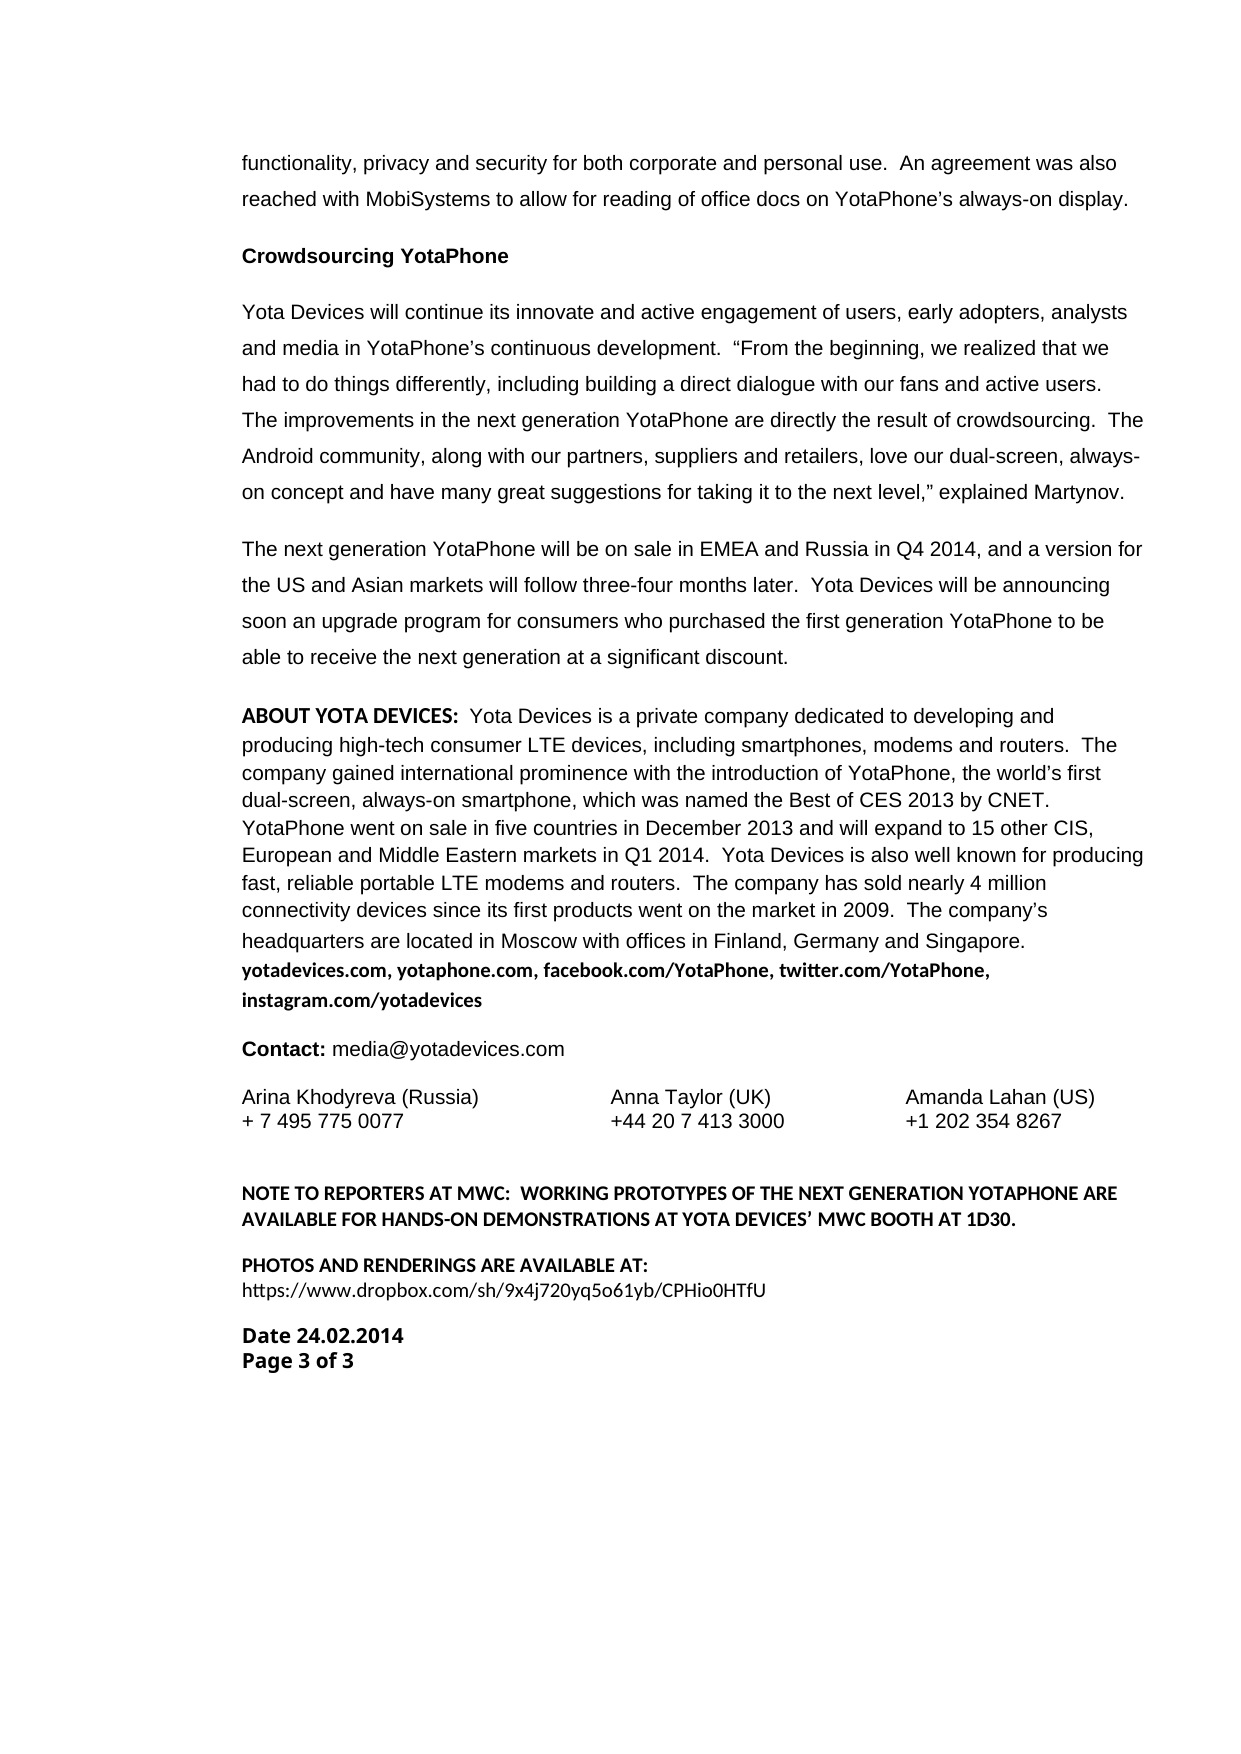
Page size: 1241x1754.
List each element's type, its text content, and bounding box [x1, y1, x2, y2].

text Crowdsourcing YotaPhone [242, 243, 1146, 267]
text The next generation YotaPhone will be on sale in EMEA and Russia in Q4 2014, and a version for the US and Asian markets will follow three-four months later. Yota Devices will be announcing soon an upgrade program for consumers who purchased the first generation YotaPhone to be able to receive the next generation at a significant discount. [242, 537, 1146, 668]
text PHOTOS AND RENDERINGS ARE AVAILABLE AT: https://www.dropbox.com/sh/9x4j720yq5o61yb/CPHio0HTfU [242, 1252, 1146, 1303]
text ABOUT YOTA DEVICES: Yota Devices is a private company dedicated to developing and producing high-tech consumer LTE devices, including smartphones, modems and routers. The company gained international prominence with the introduction of YotaPhone, the world’s first dual-screen, always-on smartphone, which was named the Best of CES 2013 by CNET. YotaPhone went on sale in five countries in December 2013 and will expand to 15 other CIS, European and Middle Eastern markets in Q1 2014. Yota Devices is also well known for producing fast, reliable portable LTE modems and routers. The company has sold nearly 4 million connectivity devices since its first products went on the market in 2009. The company’s headquarters are located in Moscow with offices in Finland, Germany and Singapore. yotadevices.com, yotaphone.com, facebook.com/YotaPhone, twitter.com/YotaPhone, instagram.com/yotadevices [242, 701, 1146, 1012]
text Contact: media@yotadevices.com [242, 1037, 1146, 1061]
text Yota Devices will continue its innovate and active engagement of users, early adopters, analysts and media in YotaPhone’s continuous development. “From the beginning, we realized that we had to do things differently, including building a direct dialogue with our fans and active users. The improvements in the next generation YotaPhone are directly the result of crowdsourcing. The Android community, along with our partners, suppliers and retailers, love our dual-screen, always-on concept and have many great suggestions for taking it to the next level,” explained Martynov. [242, 300, 1146, 504]
text functionality, privacy and security for both corporate and personal use. An agreement was also reached with MobiSystems to allow for reading of office docs on YotaPhone’s always-on display. [242, 151, 1146, 211]
text Date 24.02.2014 [242, 1324, 1146, 1349]
text NOTE TO REPORTERS AT MWC: WORKING PROTOTYPES OF THE NEXT GENERATION YOTAPHONE ARE AVAILABLE FOR HANDS-ON DEMONSTRATIONS AT YOTA DEVICES’ MWC BOOTH AT 1D30. [242, 1181, 1146, 1231]
text + 7 495 775 0077 +44 20 7 413 3000 +1 202 354 8267 [242, 1109, 1146, 1133]
text Arina Khodyreva (Russia) Anna Taylor (UK) Amanda Lahan (US) [242, 1085, 1146, 1109]
text Page 3 of 3 [242, 1349, 1146, 1374]
